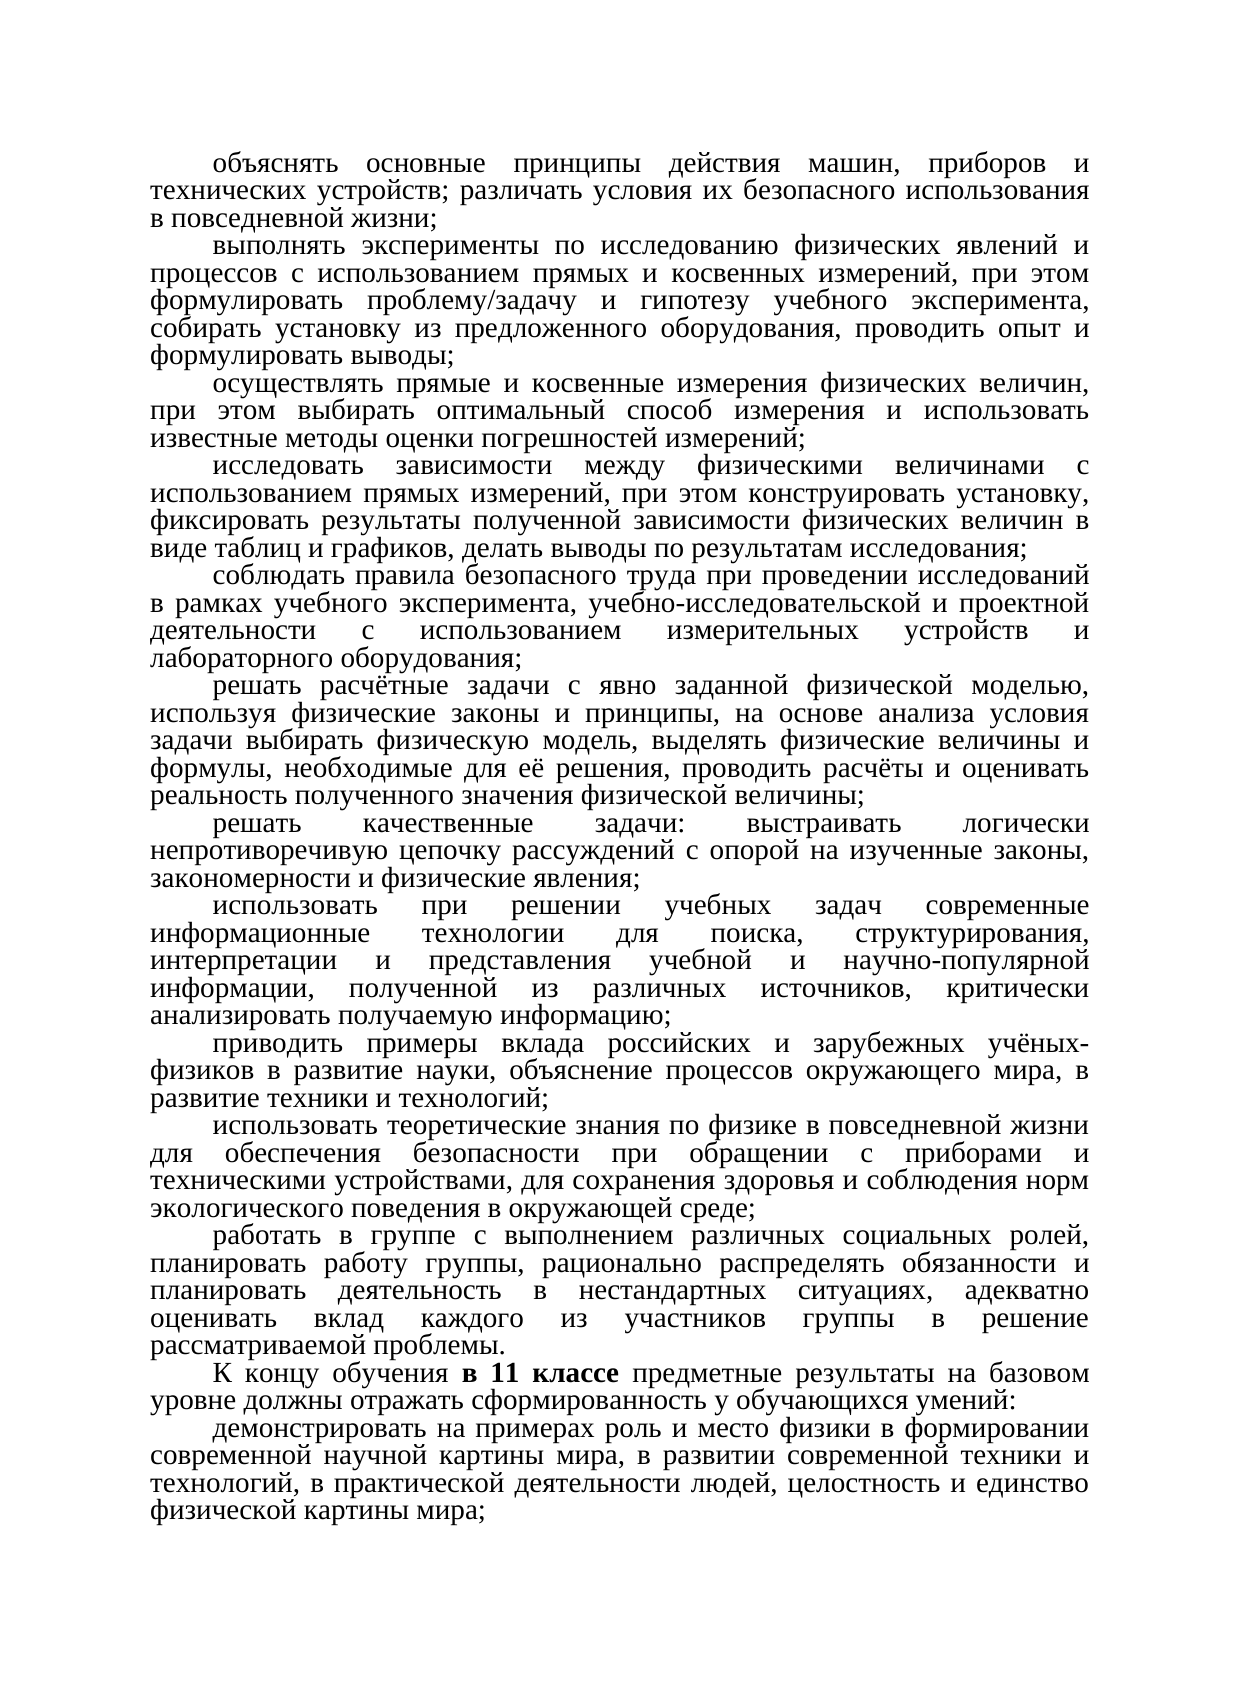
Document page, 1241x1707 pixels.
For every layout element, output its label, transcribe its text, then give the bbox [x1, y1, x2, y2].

text использовать при решении учебных задач современные информационные технологии для поиска, структурирования, интерпретации и представления учебной и научно-популярной информации, полученной из различных источников, критически анализировать получаемую информацию; [150, 892, 1090, 1030]
text решать расчётные задачи с явно заданной физической моделью, используя физические законы и принципы, на основе анализа условия задачи выбирать физическую модель, выделять физические величины и формулы, необходимые для её решения, проводить расчёты и оценивать реальность полученного значения физической величины; [150, 672, 1090, 810]
text осуществлять прямые и косвенные измерения физических величин, при этом выбирать оптимальный способ измерения и использовать известные методы оценки погрешностей измерений; [150, 370, 1090, 452]
text работать в группе с выполнением различных социальных ролей, планировать работу группы, рационально распределять обязанности и планировать деятельность в нестандартных ситуациях, адекватно оценивать вклад каждого из участников группы в решение рассматриваемой проблемы. [150, 1222, 1090, 1360]
text соблюдать правила безопасного труда при проведении исследований в рамках учебного эксперимента, учебно-исследовательской и проектной деятельности с использованием измерительных устройств и лабораторного оборудования; [150, 562, 1090, 672]
text исследовать зависимости между физическими величинами с использованием прямых измерений, при этом конструировать установку, фиксировать результаты полученной зависимости физических величин в виде таблиц и графиков, делать выводы по результатам исследования; [150, 452, 1090, 562]
text использовать теоретические знания по физике в повседневной жизни для обеспечения безопасности при обращении с приборами и техническими устройствами, для сохранения здоровья и соблюдения норм экологического поведения в окружающей среде; [150, 1112, 1090, 1222]
text К концу обучения в 11 классе предметные результаты на базовом уровне должны отражать сформированность у обучающихся умений: [150, 1360, 1090, 1415]
text объяснять основные принципы действия машин, приборов и технических устройств; различать условия их безопасного использования в повседневной жизни; [150, 150, 1090, 232]
text выполнять эксперименты по исследованию физических явлений и процессов с использованием прямых и косвенных измерений, при этом формулировать проблему/задачу и гипотезу учебного эксперимента, собирать установку из предложенного оборудования, проводить опыт и формулировать выводы; [150, 232, 1090, 370]
text демонстрировать на примерах роль и место физики в формировании современной научной картины мира, в развитии современной техники и технологий, в практической деятельности людей, целостность и единство физической картины мира; [150, 1415, 1090, 1525]
text решать качественные задачи: выстраивать логически непротиворечивую цепочку рассуждений с опорой на изученные законы, закономерности и физические явления; [150, 810, 1090, 892]
text приводить примеры вклада российских и зарубежных учёных-физиков в развитие науки, объяснение процессов окружающего мира, в развитие техники и технологий; [150, 1030, 1090, 1112]
